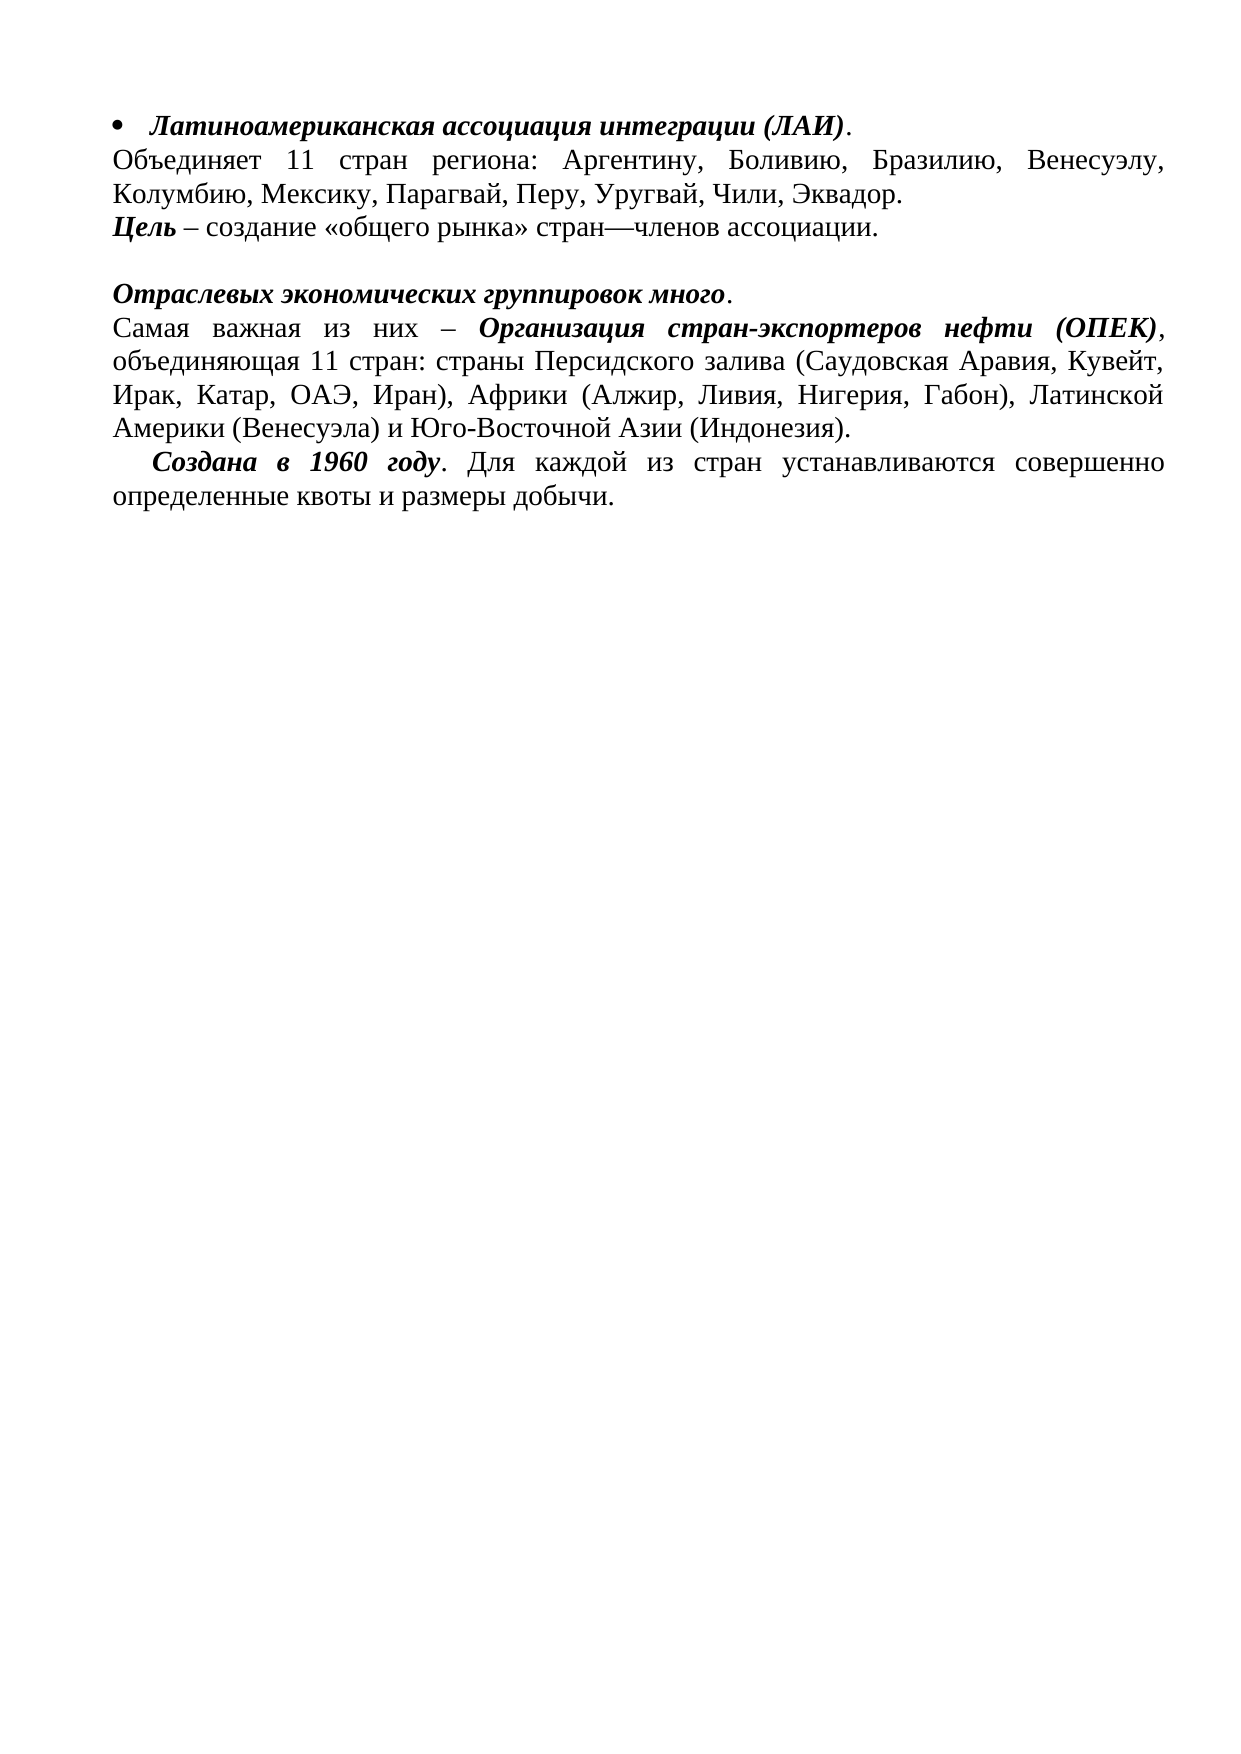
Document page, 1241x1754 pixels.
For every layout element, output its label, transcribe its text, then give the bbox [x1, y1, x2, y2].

list Латиноамериканская ассоциация интеграции (ЛАИ). [112, 108, 1165, 142]
text Самая важная из них – Организация стран-экспортеров нефти (ОПЕК), объединяющая 11 стран: страны Персидского залива (Саудовская Аравия, Кувейт, Ирак, Катар, ОАЭ, Иран), Африки (Алжир, Ливия, Нигерия, Габон), Латинской Америки (Венесуэла) и Юго-Восточной Азии (Индонезия). [112, 310, 1165, 444]
text Объединяет 11 стран региона: Аргентину, Боливию, Бразилию, Венесуэлу, Колумбию, Мексику, Парагвай, Перу, Уругвай, Чили, Эквадор. [112, 142, 1165, 209]
text Отраслевых экономических группировок много. [112, 276, 1165, 310]
text Создана в 1960 году. Для каждой из стран устанавливаются совершенно определенные квоты и размеры добычи. [112, 444, 1165, 511]
text Цель – создание «общего рынка» стран—членов ассоциации. [112, 209, 1165, 243]
